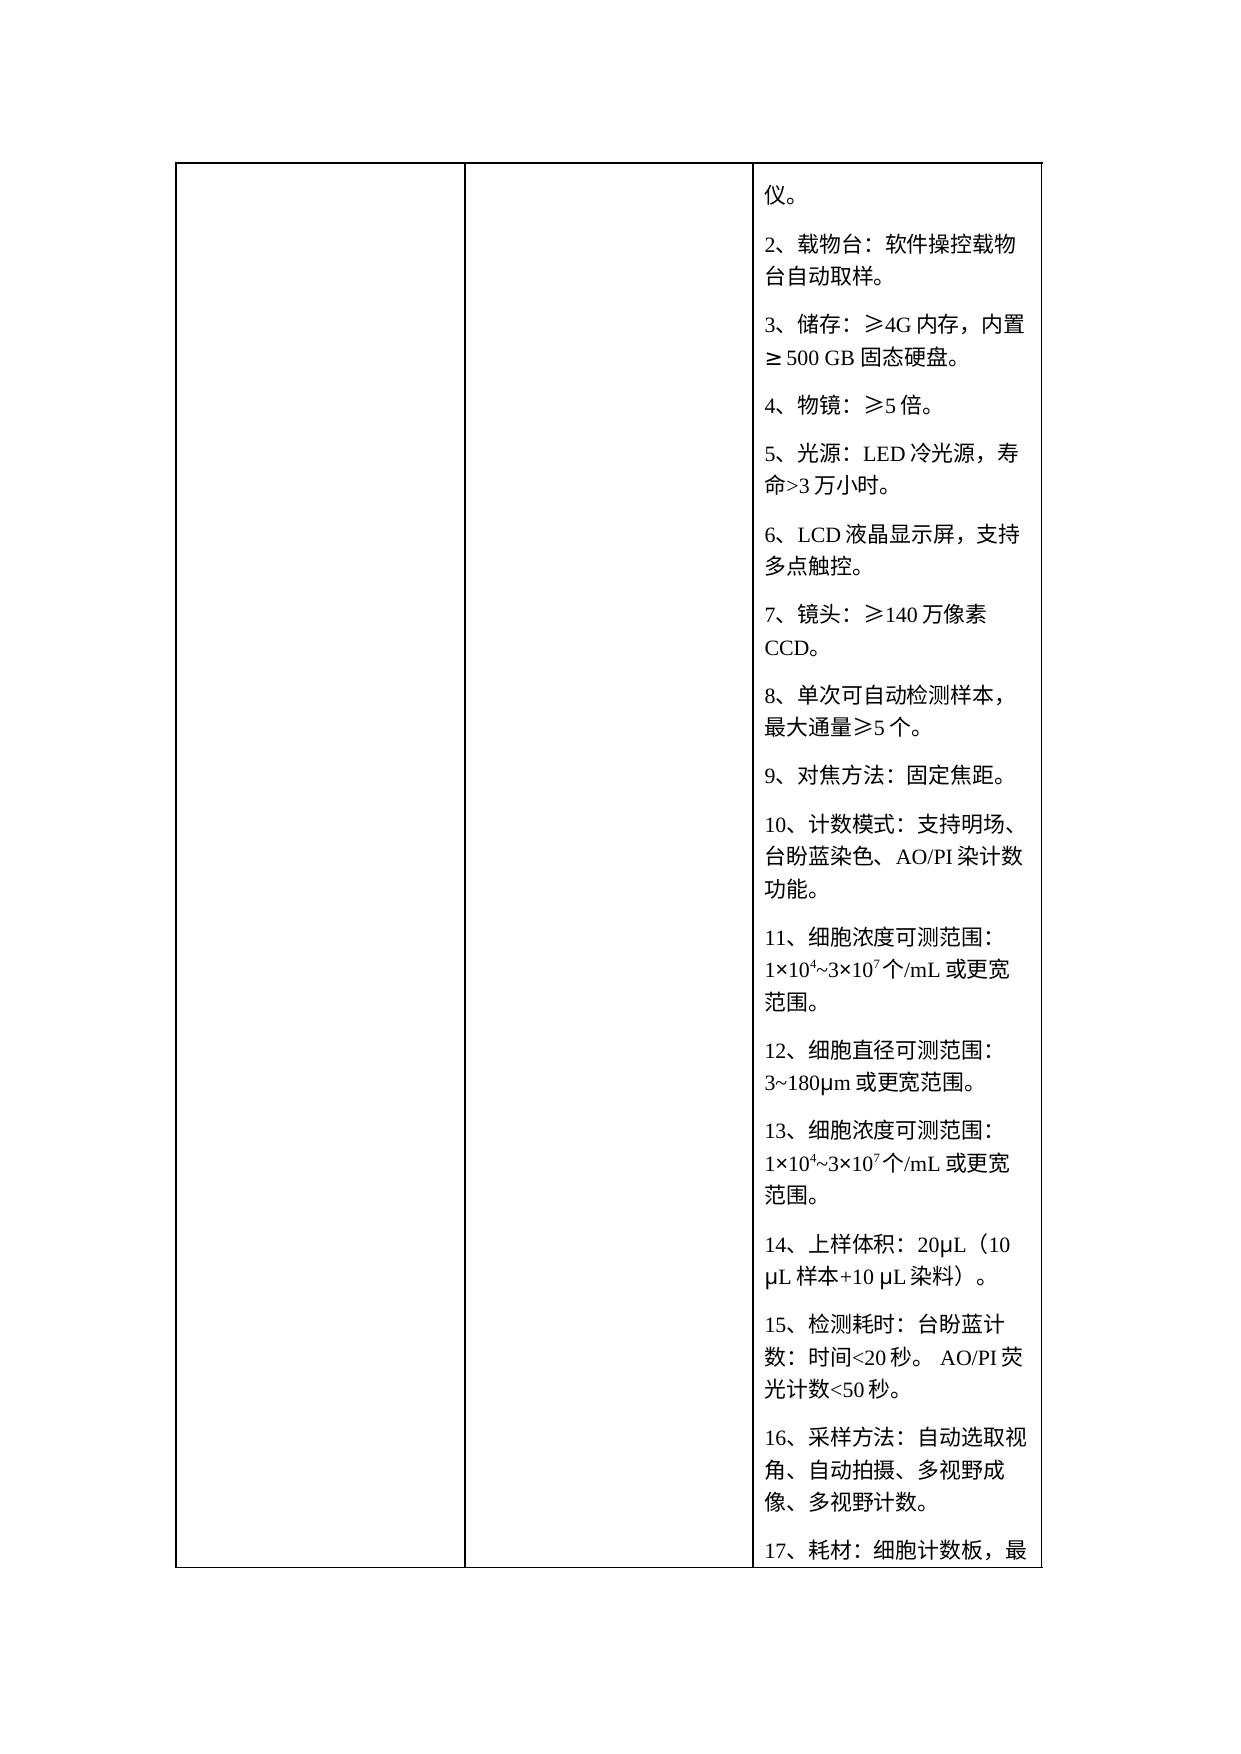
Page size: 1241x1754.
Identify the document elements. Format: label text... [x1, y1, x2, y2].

table_cell [177, 164, 464, 1567]
table_cell 1 [466, 164, 752, 1567]
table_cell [754, 164, 1041, 1567]
